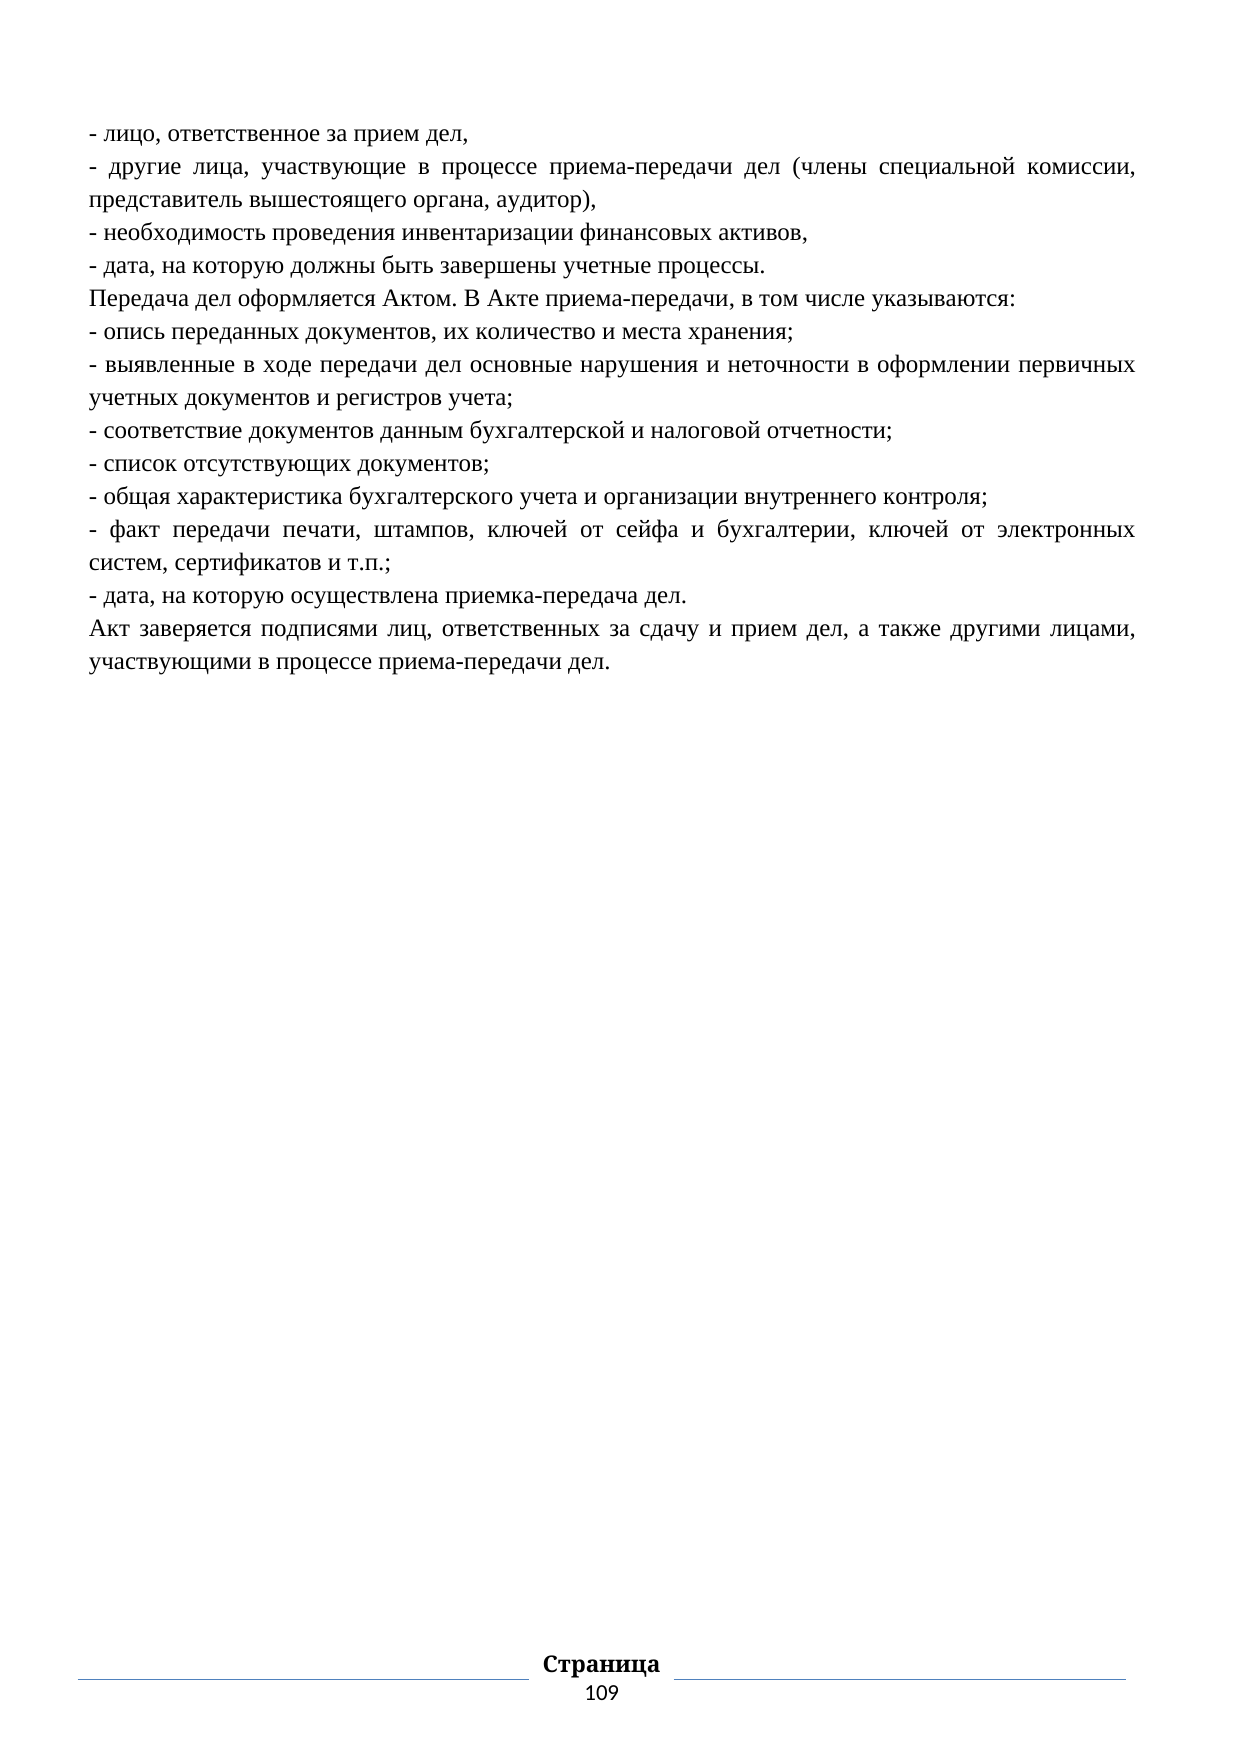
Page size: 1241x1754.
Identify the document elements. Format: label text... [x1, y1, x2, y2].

text - общая характеристика бухгалтерского учета и организации внутреннего контроля; [89, 481, 1137, 510]
text - выявленные в ходе передачи дел основные нарушения и неточности в оформлении первичных учетных документов и регистров учета; [89, 349, 1137, 411]
text - другие лица, участвующие в процессе приема-передачи дел (члены специальной комиссии, представитель вышестоящего органа, аудитор), [89, 151, 1137, 213]
text - лицо, ответственное за прием дел, [89, 118, 1137, 147]
text - дата, на которую должны быть завершены учетные процессы. [89, 250, 1137, 279]
text - опись переданных документов, их количество и места хранения; [89, 316, 1137, 345]
text - необходимость проведения инвентаризации финансовых активов, [89, 217, 1137, 246]
text Передача дел оформляется Актом. В Акте приема-передачи, в том числе указываются: [89, 283, 1137, 312]
text - список отсутствующих документов; [89, 448, 1137, 477]
text - дата, на которую осуществлена приемка-передача дел. [89, 580, 1137, 609]
text - соответствие документов данным бухгалтерской и налоговой отчетности; [89, 415, 1137, 444]
text Акт заверяется подписями лиц, ответственных за сдачу и прием дел, а также другими лицами, участвующими в процессе приема-передачи дел. [89, 613, 1137, 675]
text - факт передачи печати, штампов, ключей от сейфа и бухгалтерии, ключей от электронных систем, сертификатов и т.п.; [89, 514, 1137, 576]
